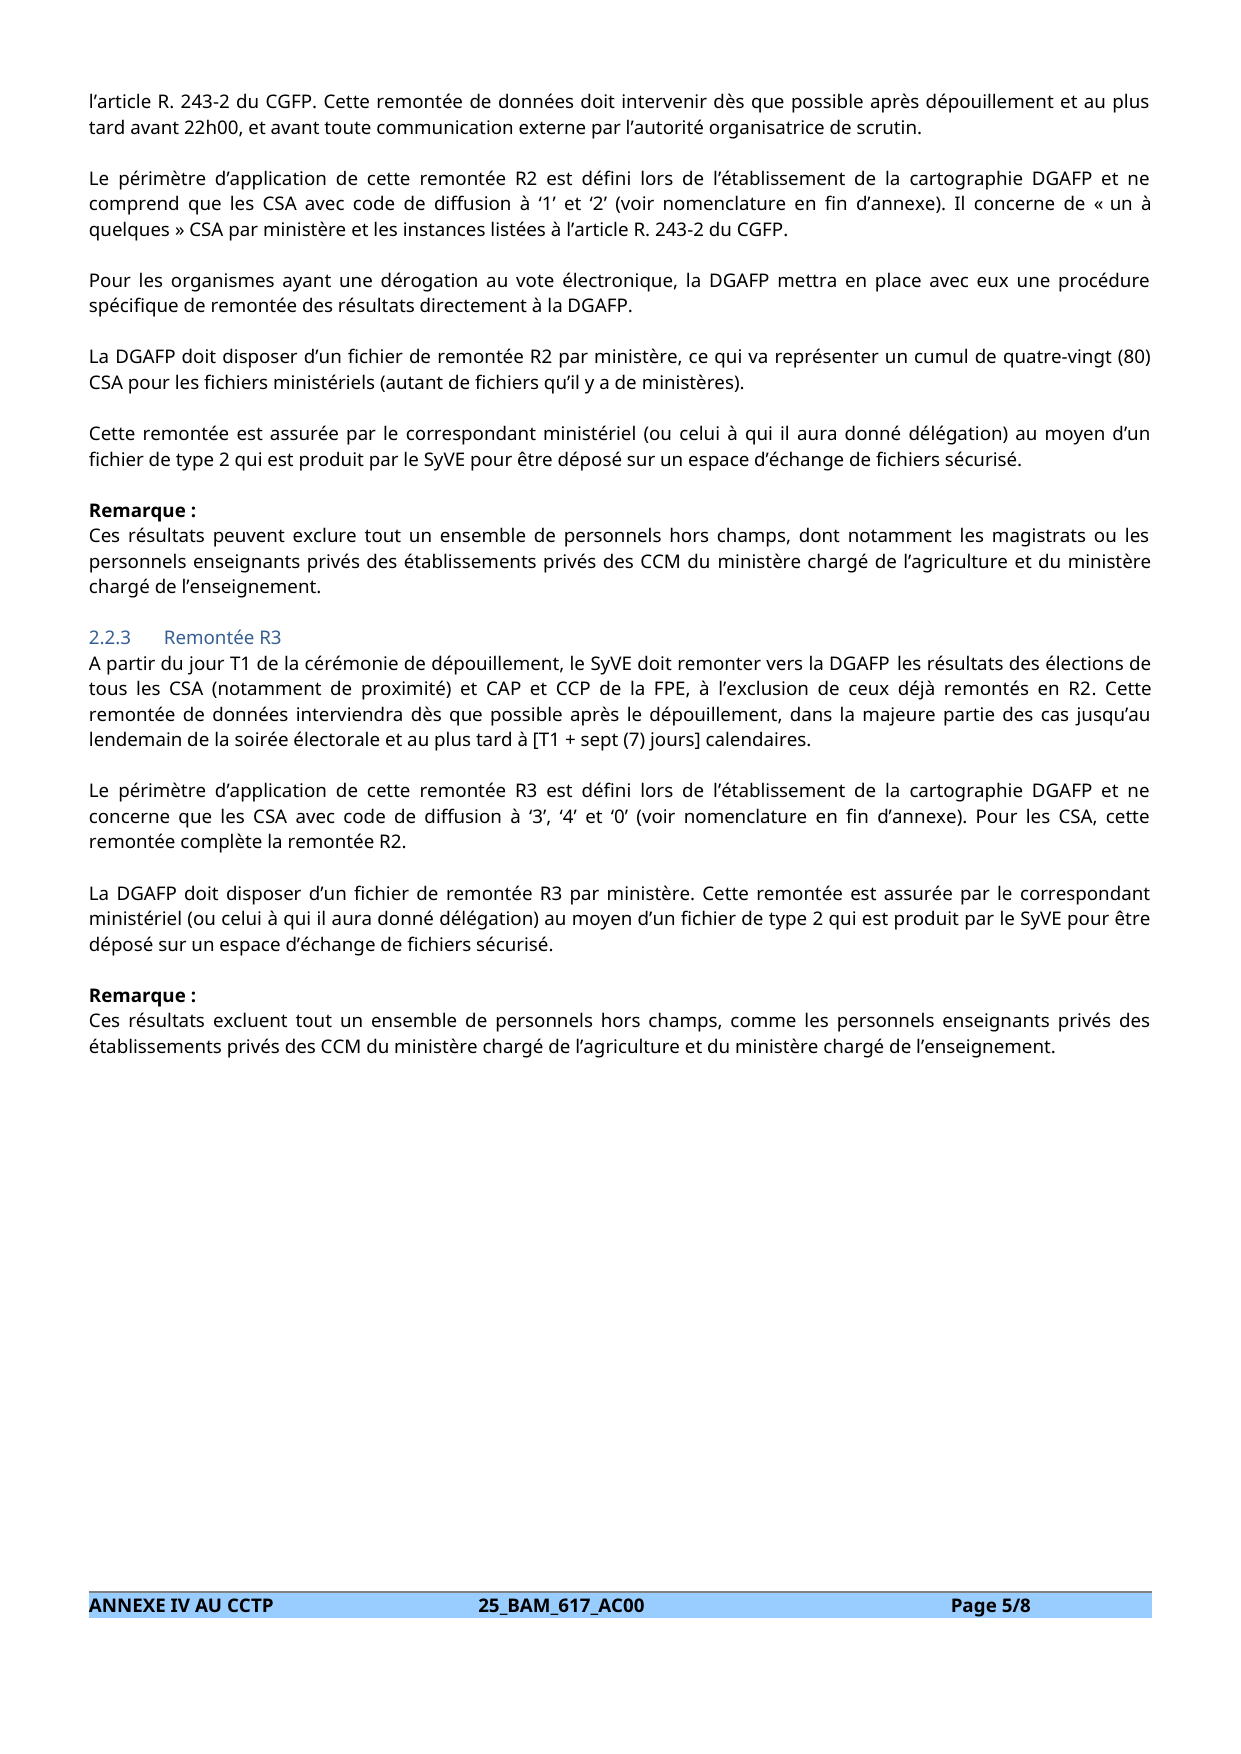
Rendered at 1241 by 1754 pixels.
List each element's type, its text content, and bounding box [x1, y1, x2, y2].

text Remarque : [89, 497, 1152, 522]
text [89, 89, 1152, 140]
text La DGAFP doit disposer d’un fichier de remontée R3 par ministère. Cette remontée est assurée par le correspondant ministériel (ou celui à qui il aura donné délégation) au moyen d’un fichier de type 2 qui est produit par le SyVE pour être déposé sur un espace d’échange de fichiers sécurisé. [89, 880, 1152, 956]
text Remarque : [89, 982, 1152, 1007]
text Ces résultats peuvent exclure tout un ensemble de personnels hors champs, dont notamment les magistrats ou les personnels enseignants privés des établissements privés des CCM du ministère chargé de l’agriculture et du ministère chargé de l’enseignement. [89, 522, 1152, 599]
text La DGAFP doit disposer d’un fichier de remontée R2 par ministère, ce qui va représenter un cumul de quatre-vingt (80) CSA pour les fichiers ministériels (autant de fichiers qu’il y a de ministères). [89, 344, 1152, 395]
subtitle Remontée R3 [89, 624, 1152, 650]
text Le périmètre d’application de cette remontée R3 est défini lors de l’établissement de la cartographie DGAFP et ne concerne que les CSA avec code de diffusion à ‘3’, ‘4’ et ‘0’ (voir nomenclature en fin d’annexe). Pour les CSA, cette remontée complète la remontée R2. [89, 778, 1152, 854]
text Le périmètre d’application de cette remontée R2 est défini lors de l’établissement de la cartographie DGAFP et ne comprend que les CSA avec code de diffusion à ‘1’ et ‘2’ (voir nomenclature en fin d’annexe). Il concerne de « un à quelques » CSA par ministère et les instances listées à l’article R. 243-2 du CGFP. [89, 165, 1152, 242]
text A partir du jour T1 de la cérémonie de dépouillement, le SyVE doit remonter vers la DGAFP les résultats des élections de tous les CSA (notamment de proximité) et CAP et CCP de la FPE, à l’exclusion de ceux déjà remontés en R2. Cette remontée de données interviendra dès que possible après le dépouillement, dans la majeure partie des cas jusqu’au lendemain de la soirée électorale et au plus tard à [T1 + sept (7) jours] calendaires. [89, 650, 1152, 752]
text Ces résultats excluent tout un ensemble de personnels hors champs, comme les personnels enseignants privés des établissements privés des CCM du ministère chargé de l’agriculture et du ministère chargé de l’enseignement. [89, 1007, 1152, 1058]
text Pour les organismes ayant une dérogation au vote électronique, la DGAFP mettra en place avec eux une procédure spécifique de remontée des résultats directement à la DGAFP. [89, 267, 1152, 318]
text Cette remontée est assurée par le correspondant ministériel (ou celui à qui il aura donné délégation) au moyen d’un fichier de type 2 qui est produit par le SyVE pour être déposé sur un espace d’échange de fichiers sécurisé. [89, 420, 1152, 471]
